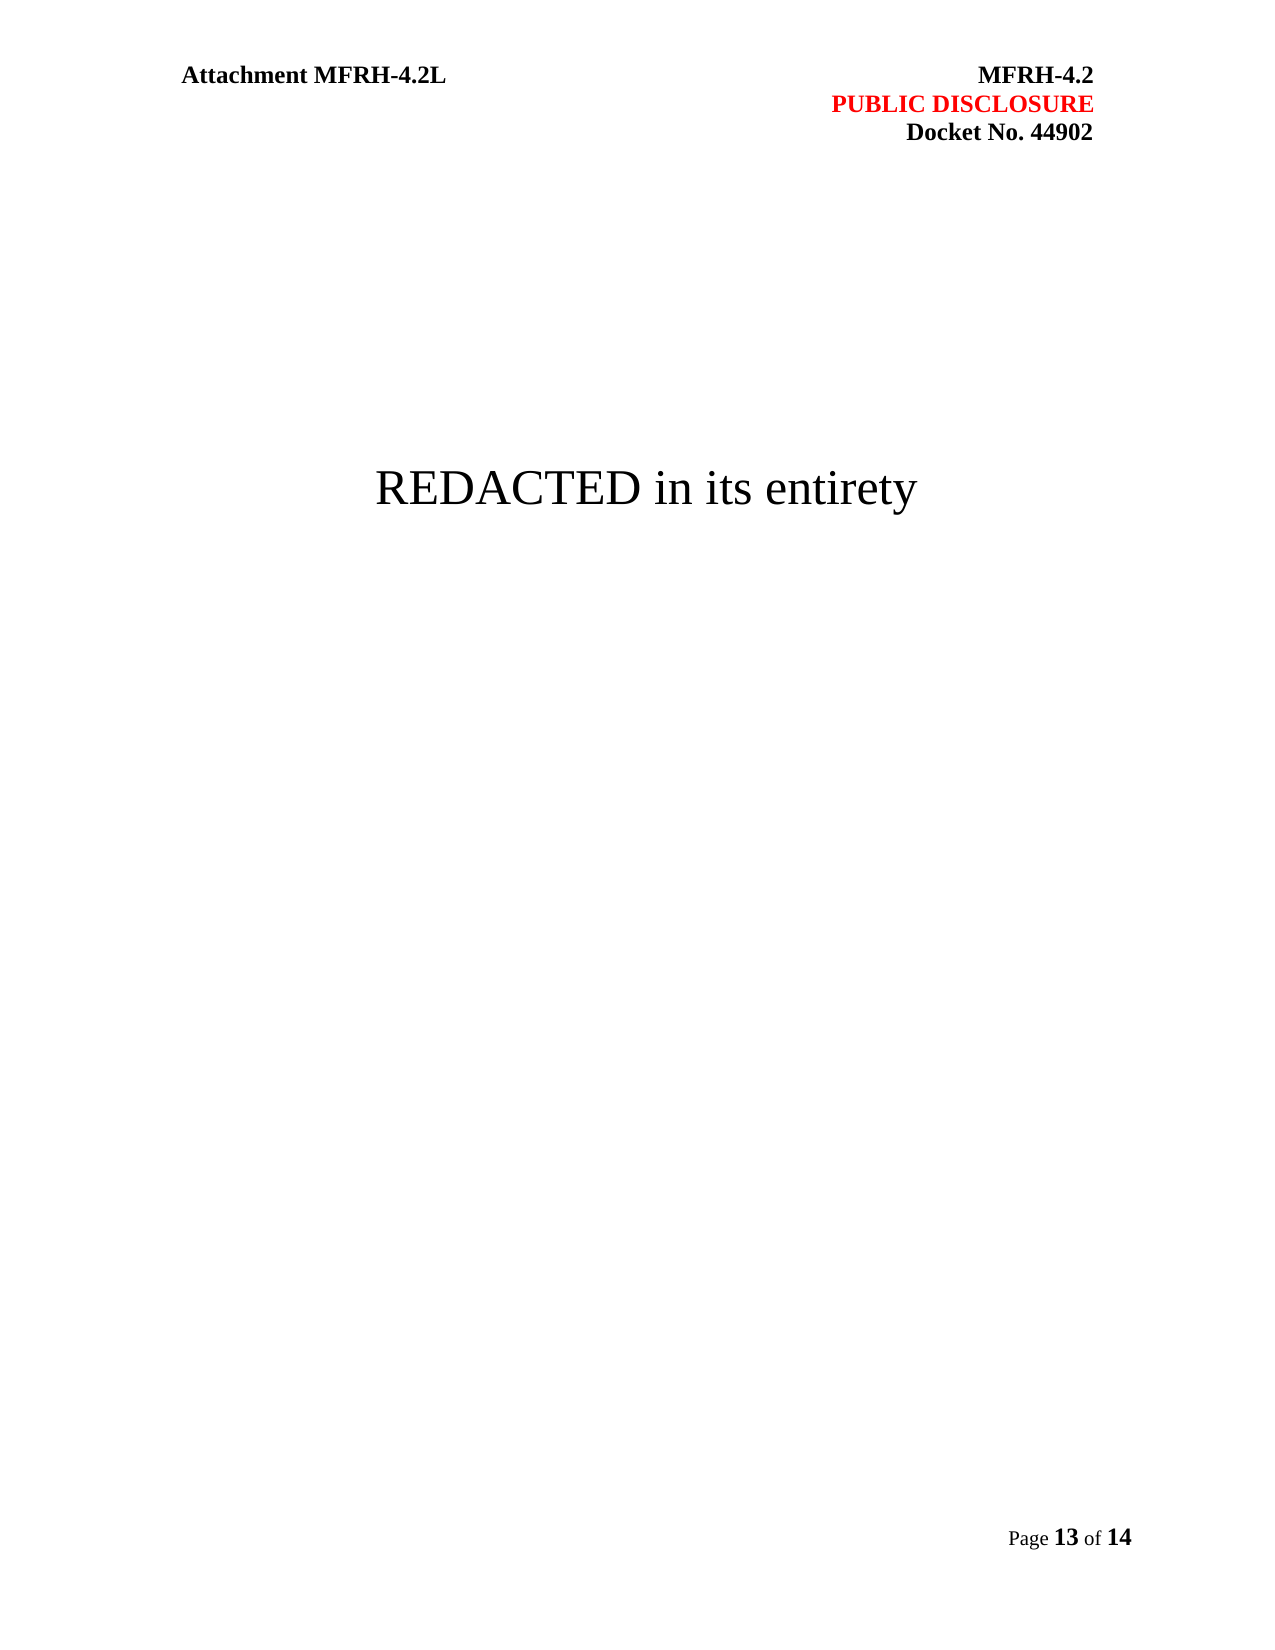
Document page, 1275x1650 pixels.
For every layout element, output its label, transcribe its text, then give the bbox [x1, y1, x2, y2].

text REDACTED in its entirety [375, 458, 1275, 515]
